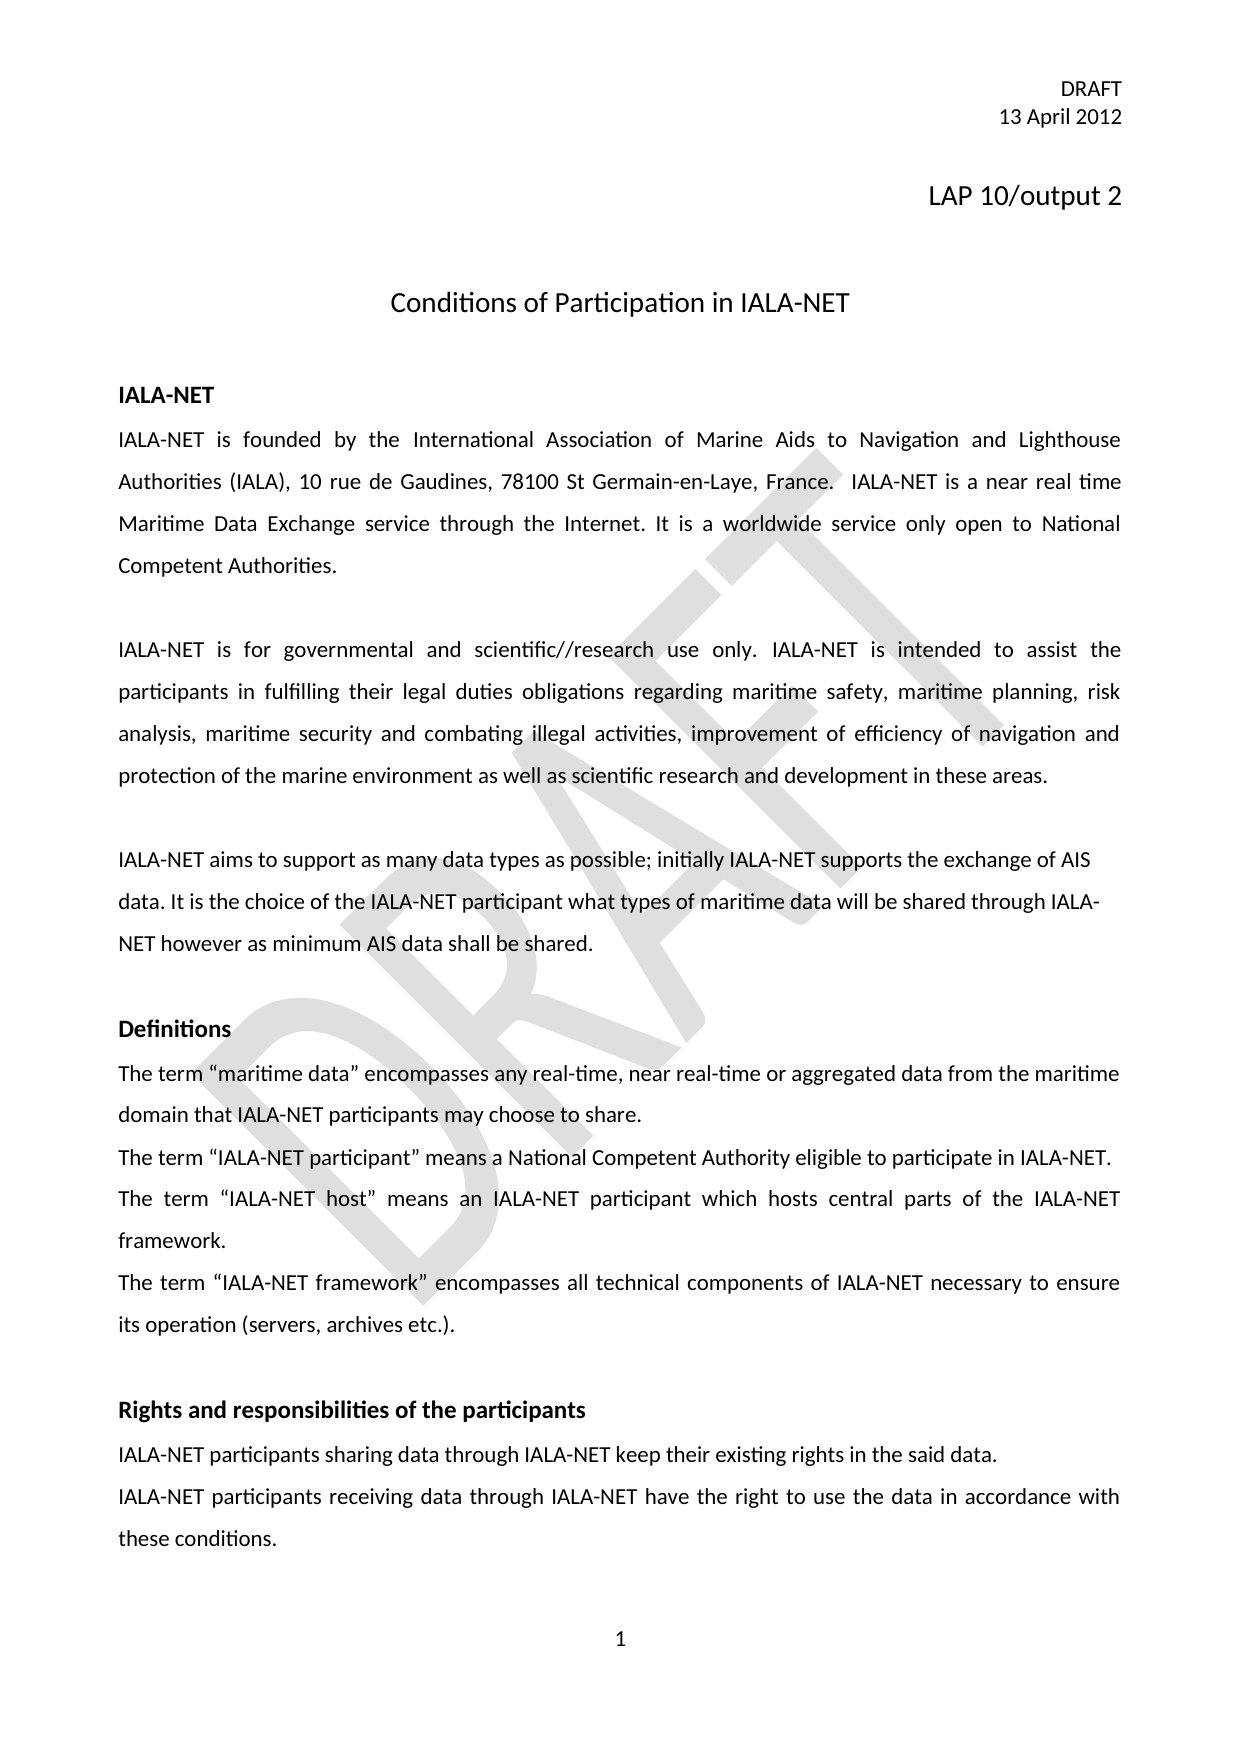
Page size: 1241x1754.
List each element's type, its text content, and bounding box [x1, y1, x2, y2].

text Conditions of Participation in IALA-NET [118, 284, 1122, 320]
text IALA-NET participants sharing data through IALA-NET keep their the said data. [118, 1440, 1122, 1468]
text The term “IALA-NET framework” encompasses all technical components of IALA-NET necessary to ensure its operation [118, 1268, 1122, 1338]
text The term “IALA-NET host” means an IALA-NET participant which hosts central parts of the IALA-NET framework [118, 1184, 1122, 1254]
text The term “IALA-NET participant” means a National Competent Authorit eligible to participate in IALA-NET. [118, 1143, 1122, 1171]
text The term “maritime data” encompasses any real-time, near real-time or aggregated data from the maritime domain that IALA-NET participants may choose to share. [118, 1059, 1122, 1129]
text Definitions [118, 1013, 1122, 1043]
text LAP / [118, 177, 1122, 213]
text IALA-NET is founded by the International Association of Marine Aids to Navigation and Lighthouse Authorities, 10 rue de Gaudines, 78100 St Germain-en-Laye, France. IALA-NET is a near real time Maritime Data Exchange service through Internet. It is a worldwide service only open to National Competent Authorities. [118, 425, 1122, 579]
text IALA-NET participants receiving data through IALA-NET have the right to use the data in accordance with the conditions [118, 1482, 1122, 1552]
text IALA-NET [118, 379, 1122, 410]
